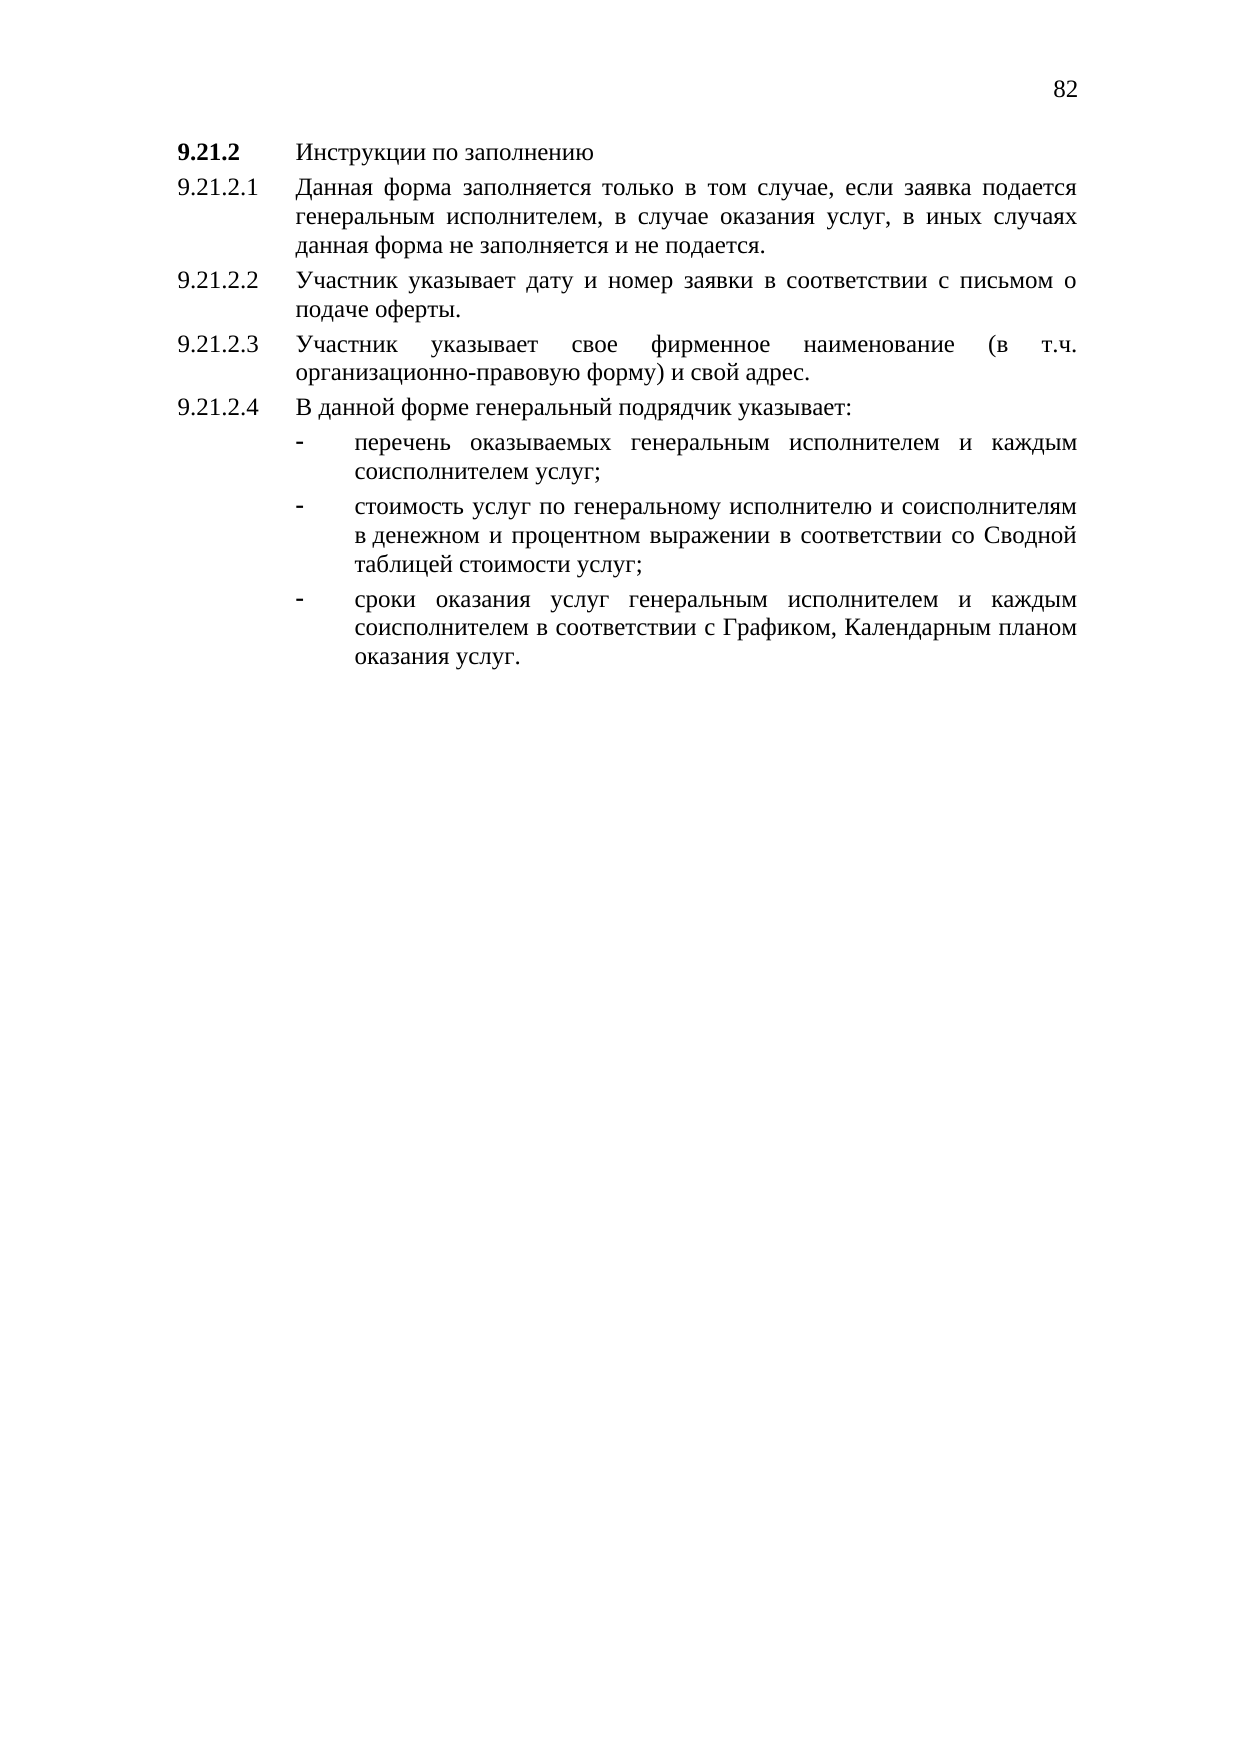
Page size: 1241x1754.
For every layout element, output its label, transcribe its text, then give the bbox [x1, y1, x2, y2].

list перечень оказываемых генеральным исполнителем и каждым соисполнителем услуг; [295, 427, 1078, 485]
list Участник указывает свое фирменное наименование (в т.ч. организационно-правовую форму) и свой адрес. [177, 329, 1078, 386]
list сроки оказания услуг генеральным исполнителем и каждым соисполнителем в соответствии с Графиком, Календарным планом оказания услуг. [295, 584, 1078, 670]
list Данная форма заполняется только в том случае, если заявка подается генеральным исполнителем, в случае оказания услуг, в иных случаях данная форма не заполняется и не подается. [177, 172, 1078, 259]
list Участник указывает дату и номер заявки в соответствии с письмом о подаче оферты. [177, 265, 1078, 322]
list Инструкции по заполнению [177, 137, 1078, 166]
list стоимость услуг по генеральному исполнителю и соисполнителям в денежном и процентном выражении в соответствии со Сводной таблицей стоимости услуг; [295, 491, 1078, 577]
list В данной форме генеральный подрядчик указывает: [177, 392, 1078, 421]
